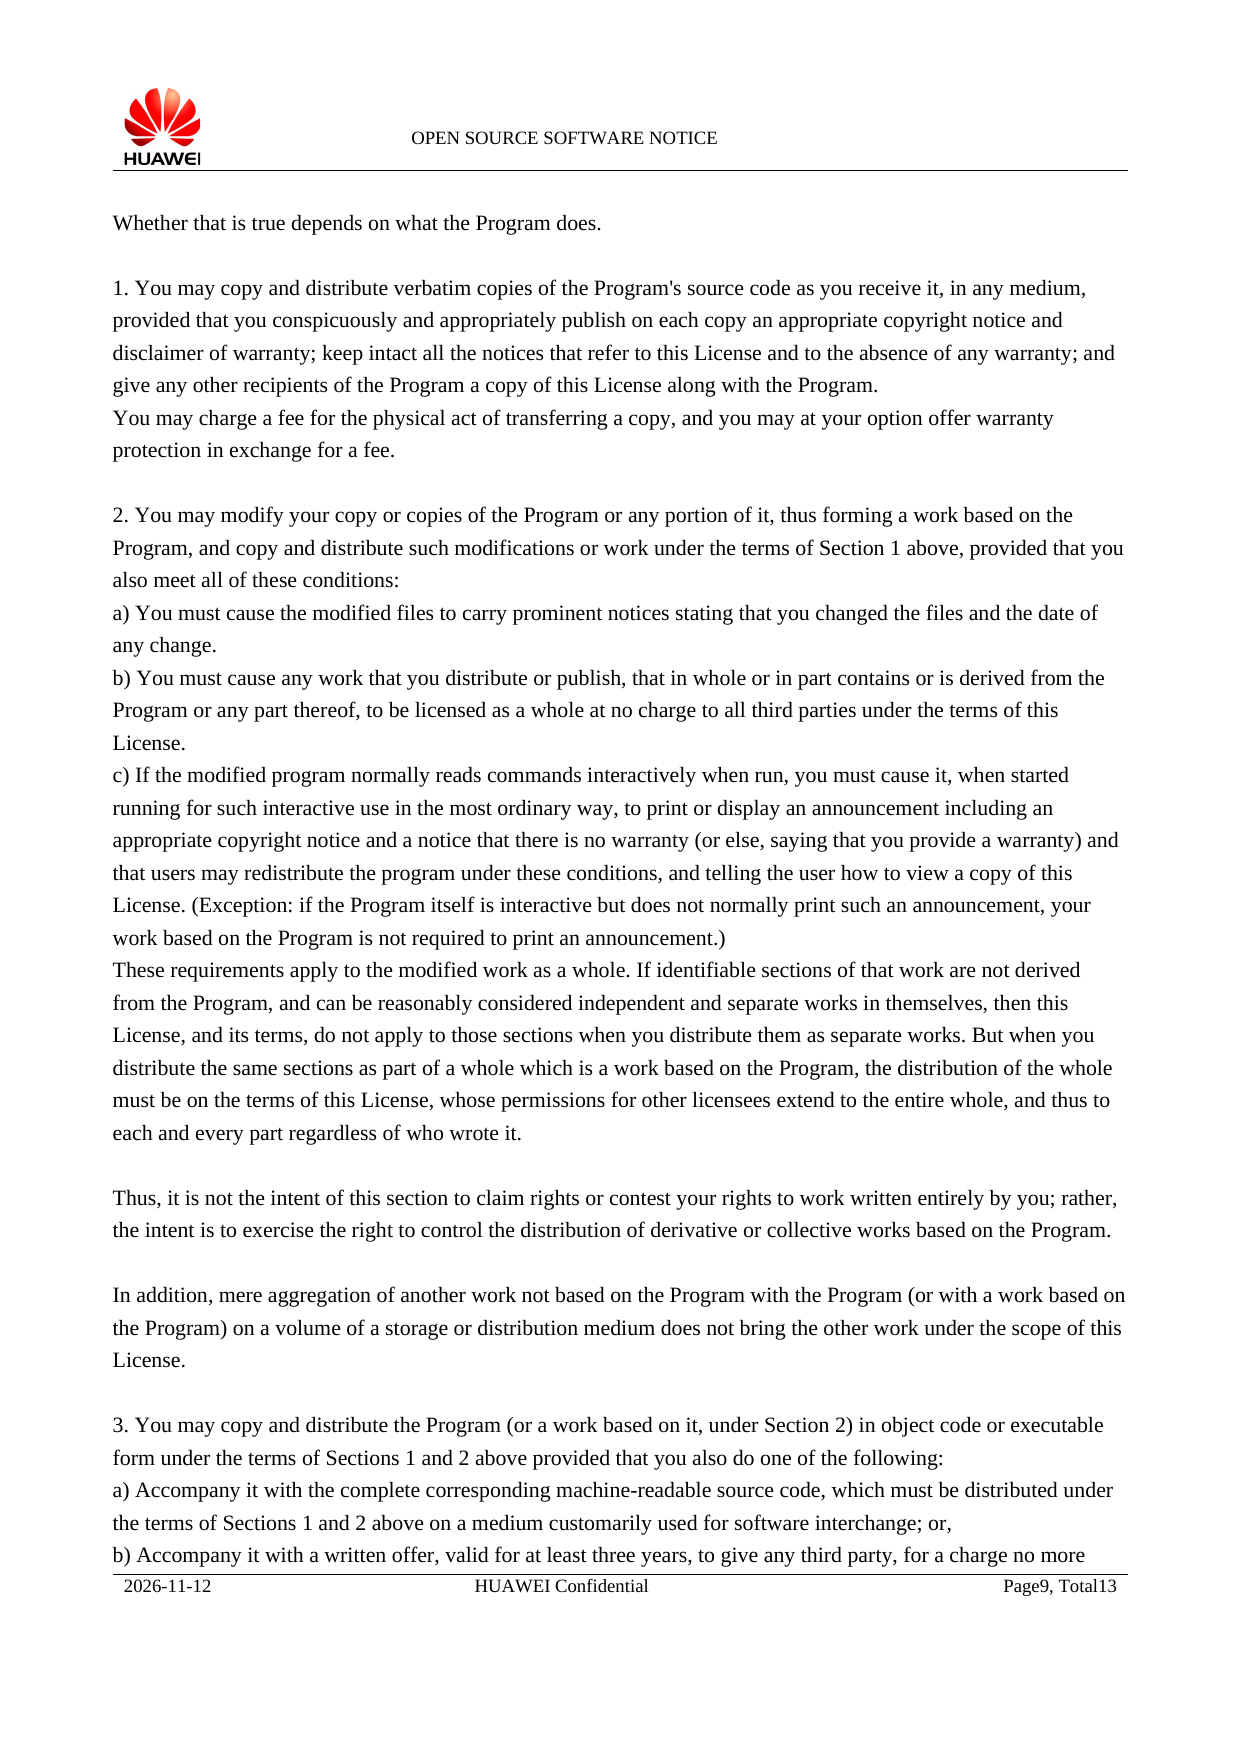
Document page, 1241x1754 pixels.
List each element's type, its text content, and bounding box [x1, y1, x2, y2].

picture [124, 88, 201, 165]
